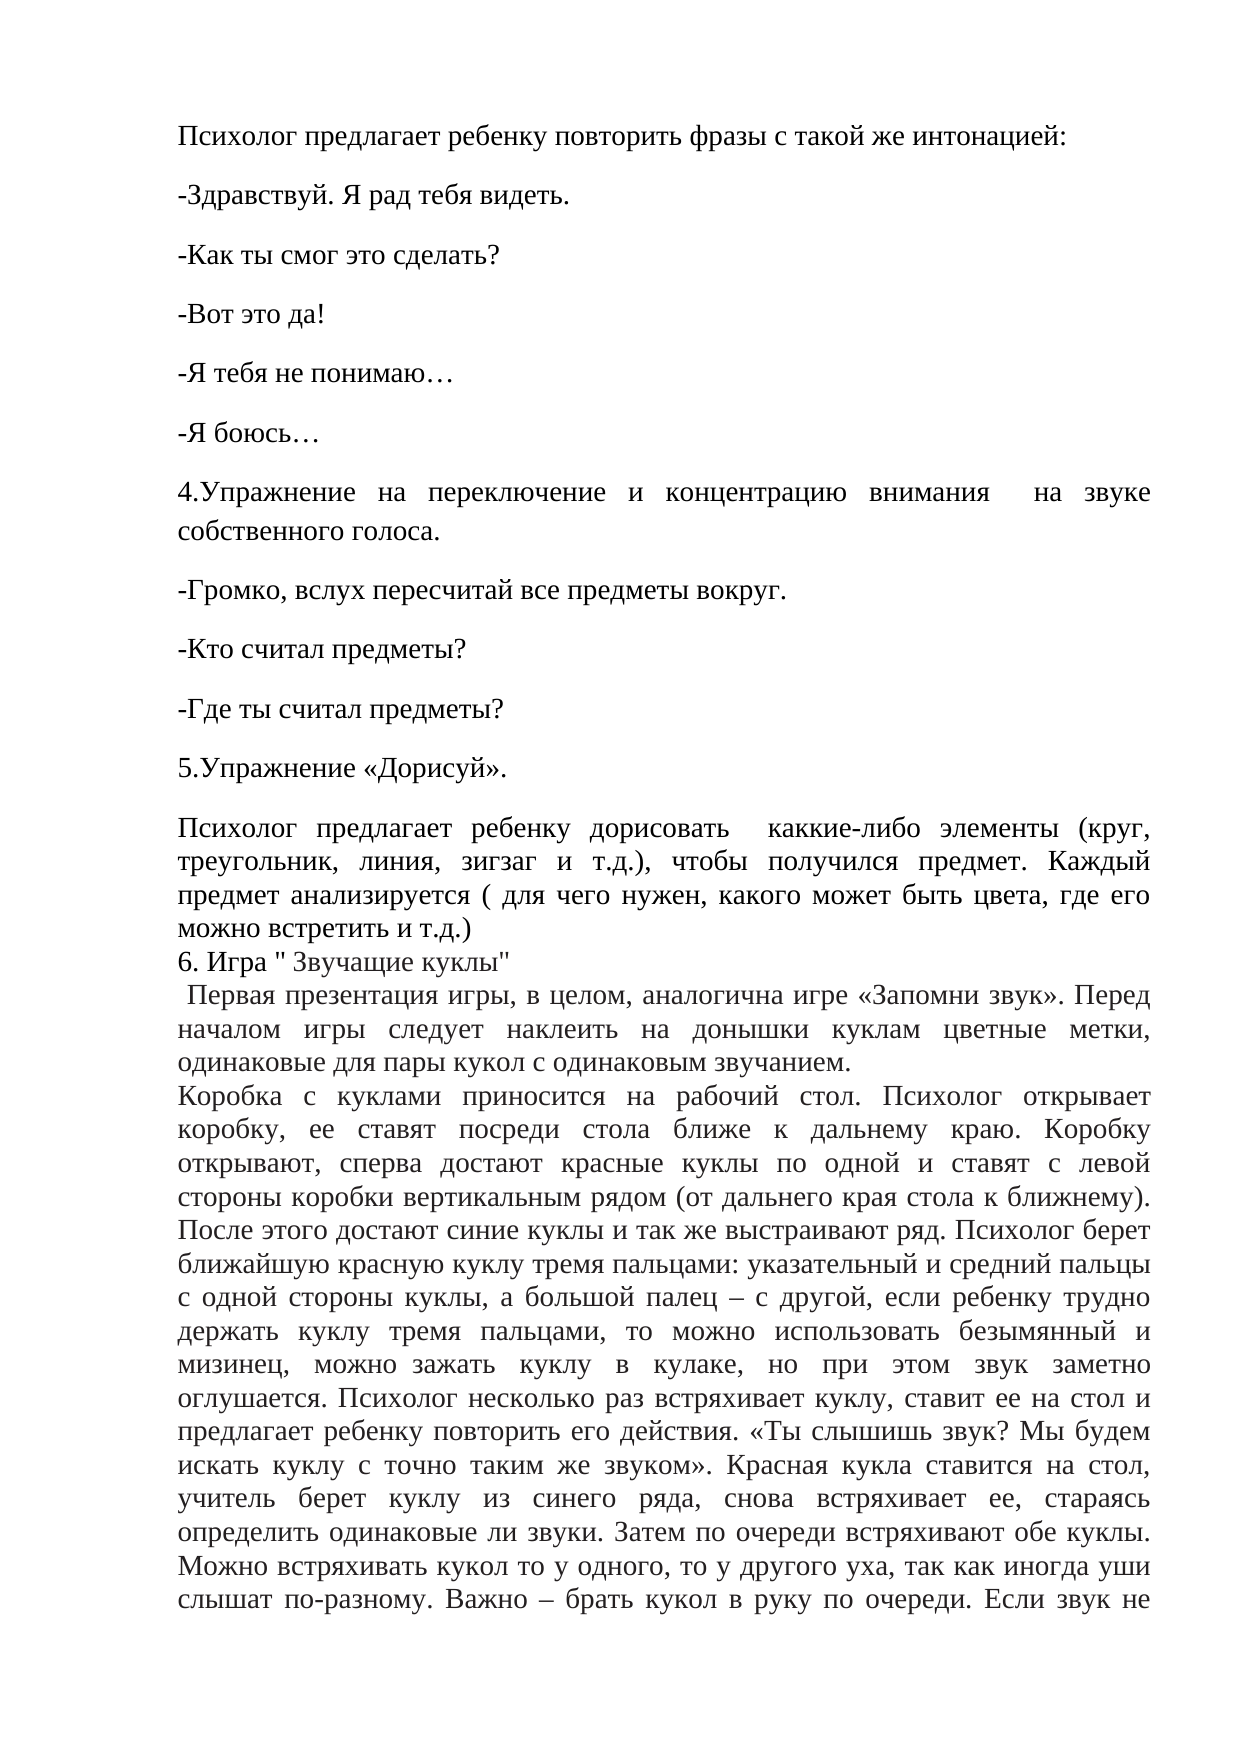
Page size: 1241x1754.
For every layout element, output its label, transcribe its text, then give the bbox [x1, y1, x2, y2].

text -Кто считал предметы? [177, 632, 1152, 665]
text 4.Упражнение на переключение и концентрацию внимания на звуке собственного голоса. [177, 474, 1152, 546]
text -Здравствуй. Я рад тебя видеть. [177, 177, 1152, 211]
text 5.Упражнение «Дорисуй». [177, 750, 1152, 784]
text -Громко, вслух пересчитай все предметы вокруг. [177, 572, 1152, 606]
text -Я боюсь… [177, 415, 1152, 448]
text -Где ты считал предметы? [177, 691, 1152, 724]
text Первая презентация игры, в целом, аналогична игре «Запомни звук». Перед началом игры следует наклеить на донышки куклам цветные метки, одинаковые для пары кукол с одинаковым звучанием. [177, 977, 1152, 1078]
text 6. Игра " Звучащие куклы" [177, 944, 1152, 977]
text Психолог предлагает ребенку повторить фразы с такой же интонацией: [177, 118, 1152, 152]
text -Вот это да! [177, 296, 1152, 330]
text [177, 1078, 1152, 1615]
text -Я тебя не понимаю… [177, 356, 1152, 389]
text -Как ты смог это сделать? [177, 237, 1152, 270]
text Психолог предлагает ребенку дорисовать каккие-либо элементы (круг, треугольник, линия, зигзаг и т.д.), чтобы получился предмет. Каждый предмет анализируется ( для чего нужен, какого может быть цвета, где его можно встретить и т.д.) [177, 810, 1152, 944]
